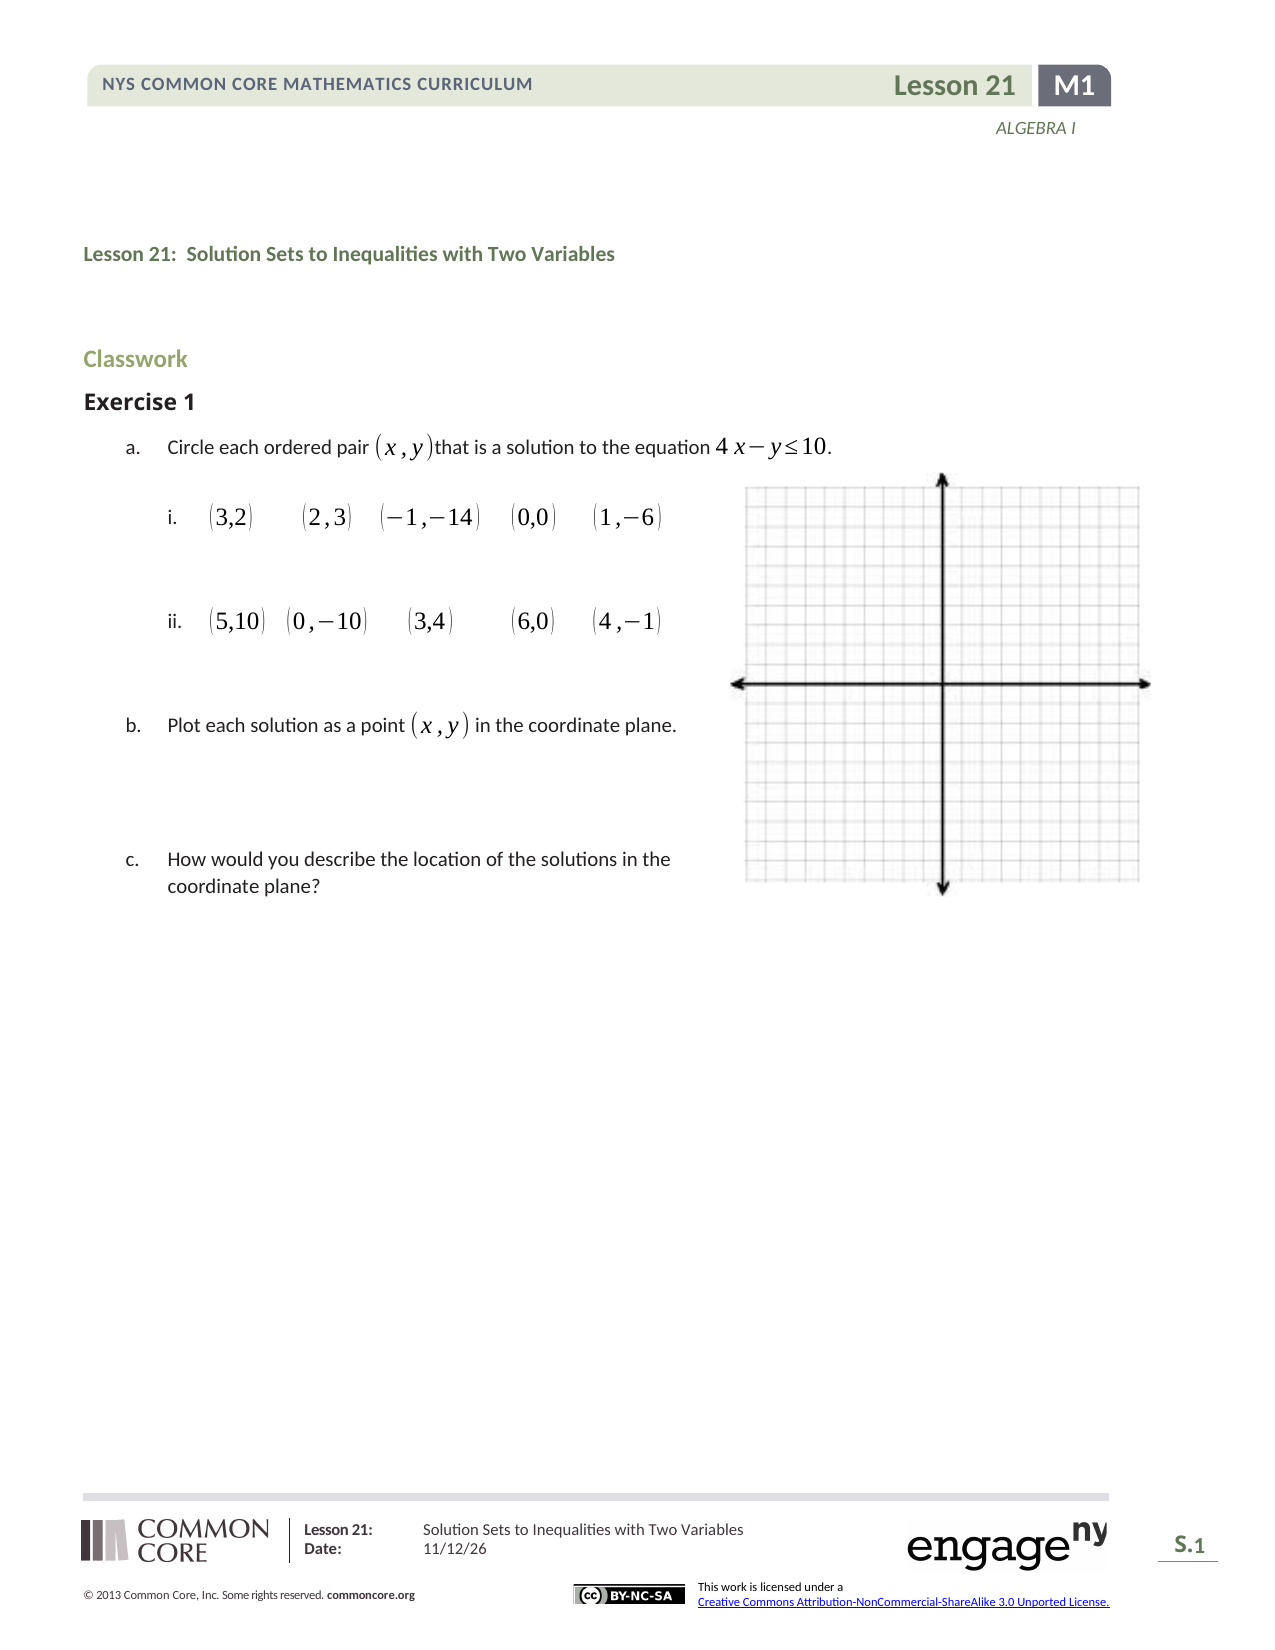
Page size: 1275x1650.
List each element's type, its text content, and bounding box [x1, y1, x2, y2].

list How would you describe the location of the solutions in the coordinate plane? [125, 846, 1108, 898]
list Circle each ordered pair that is a solution to the equation . [125, 432, 1108, 462]
picture [729, 472, 1151, 897]
text Lesson 21: Solution Sets to Inequalities with Two Variables [83, 201, 1108, 272]
picture [572, 1584, 685, 1604]
text Classwork [83, 344, 1108, 374]
picture [81, 1517, 269, 1562]
list Plot each solution as a point in the coordinate plane. [125, 710, 729, 740]
text Exercise 1 [83, 386, 1108, 417]
picture [906, 1518, 1107, 1573]
